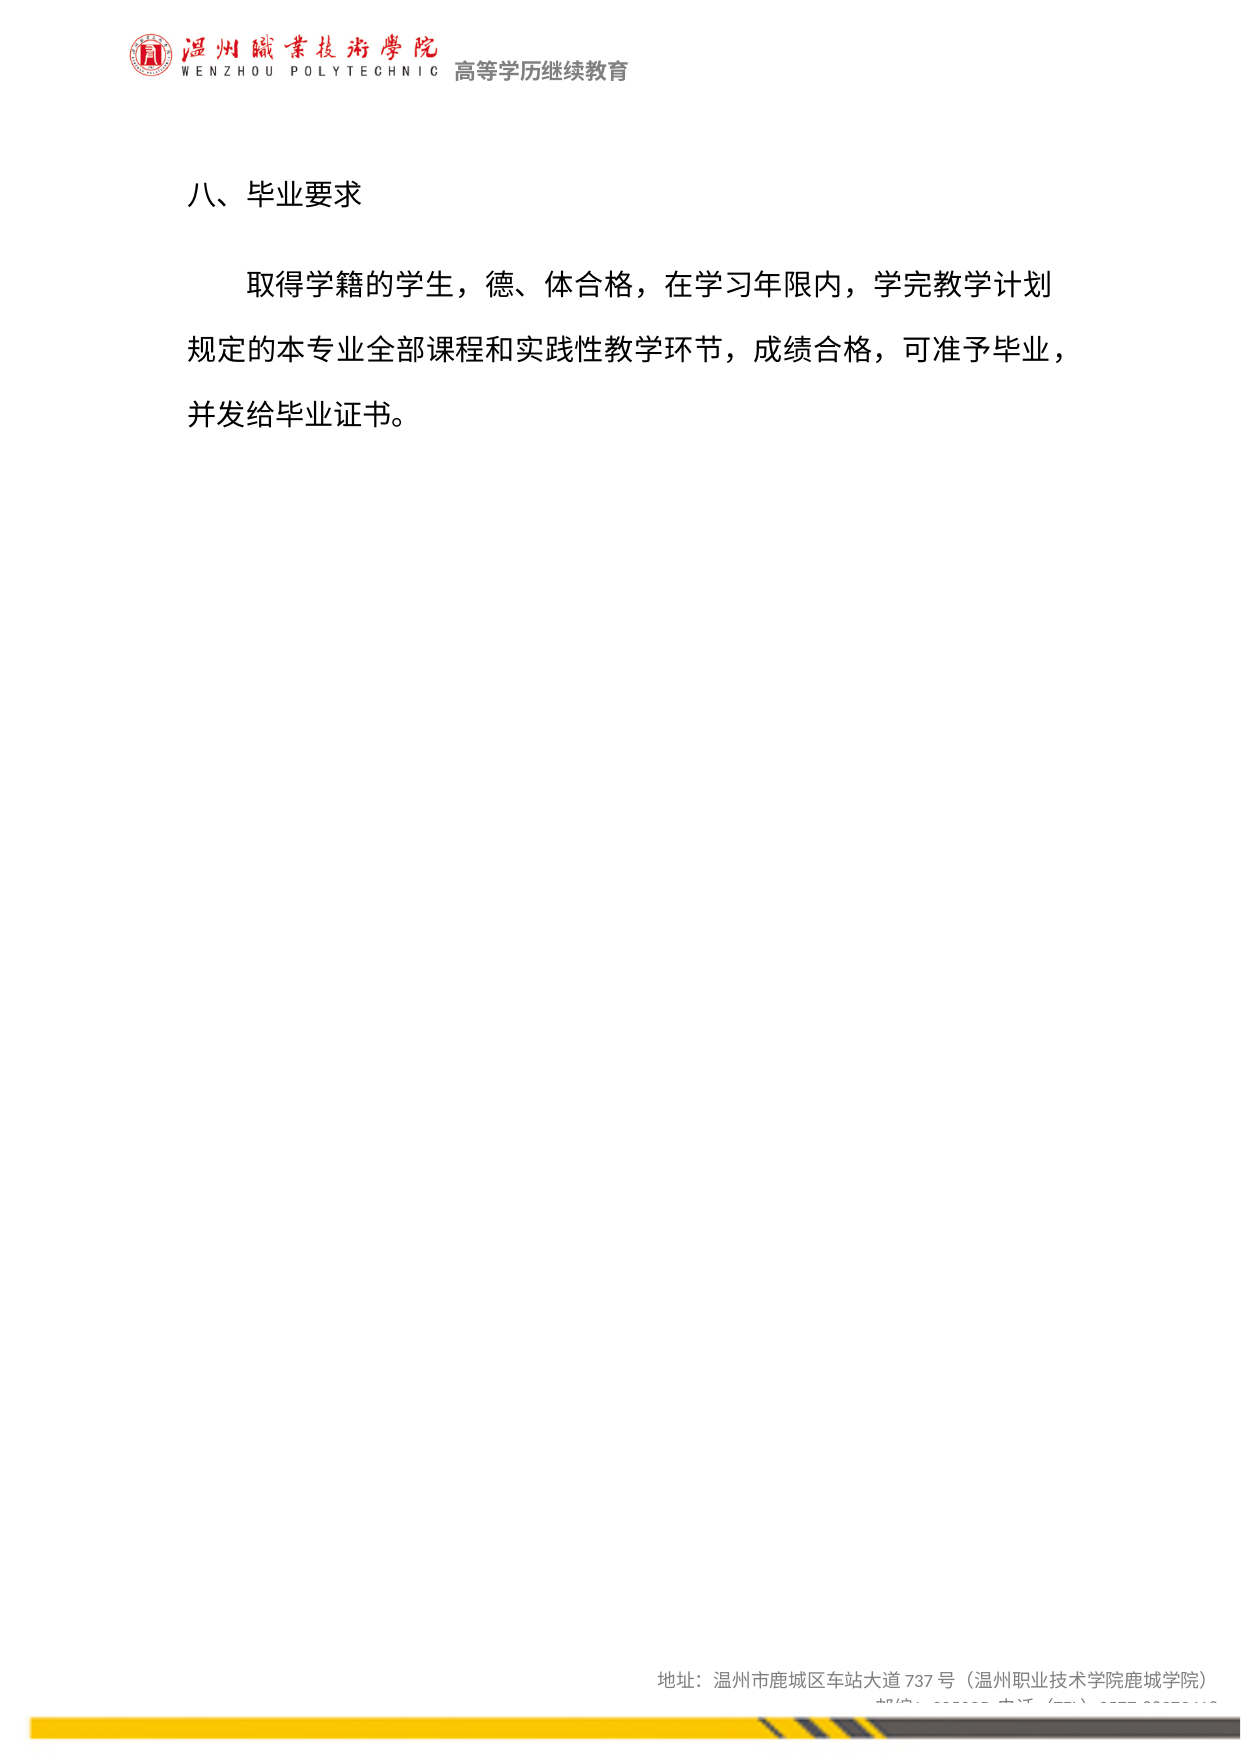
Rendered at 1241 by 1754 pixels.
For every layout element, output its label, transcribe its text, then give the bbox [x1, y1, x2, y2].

text 取得学籍的学生，德、体合格，在学习年限内，学完教学计划规定的本专业全部课程和实践性教学环节，成绩合格，可准予毕业，并发给毕业证书。 [187, 251, 1053, 446]
text 八、毕业要求 [187, 161, 1053, 226]
picture [0, 1703, 1241, 1754]
picture [125, 25, 446, 85]
